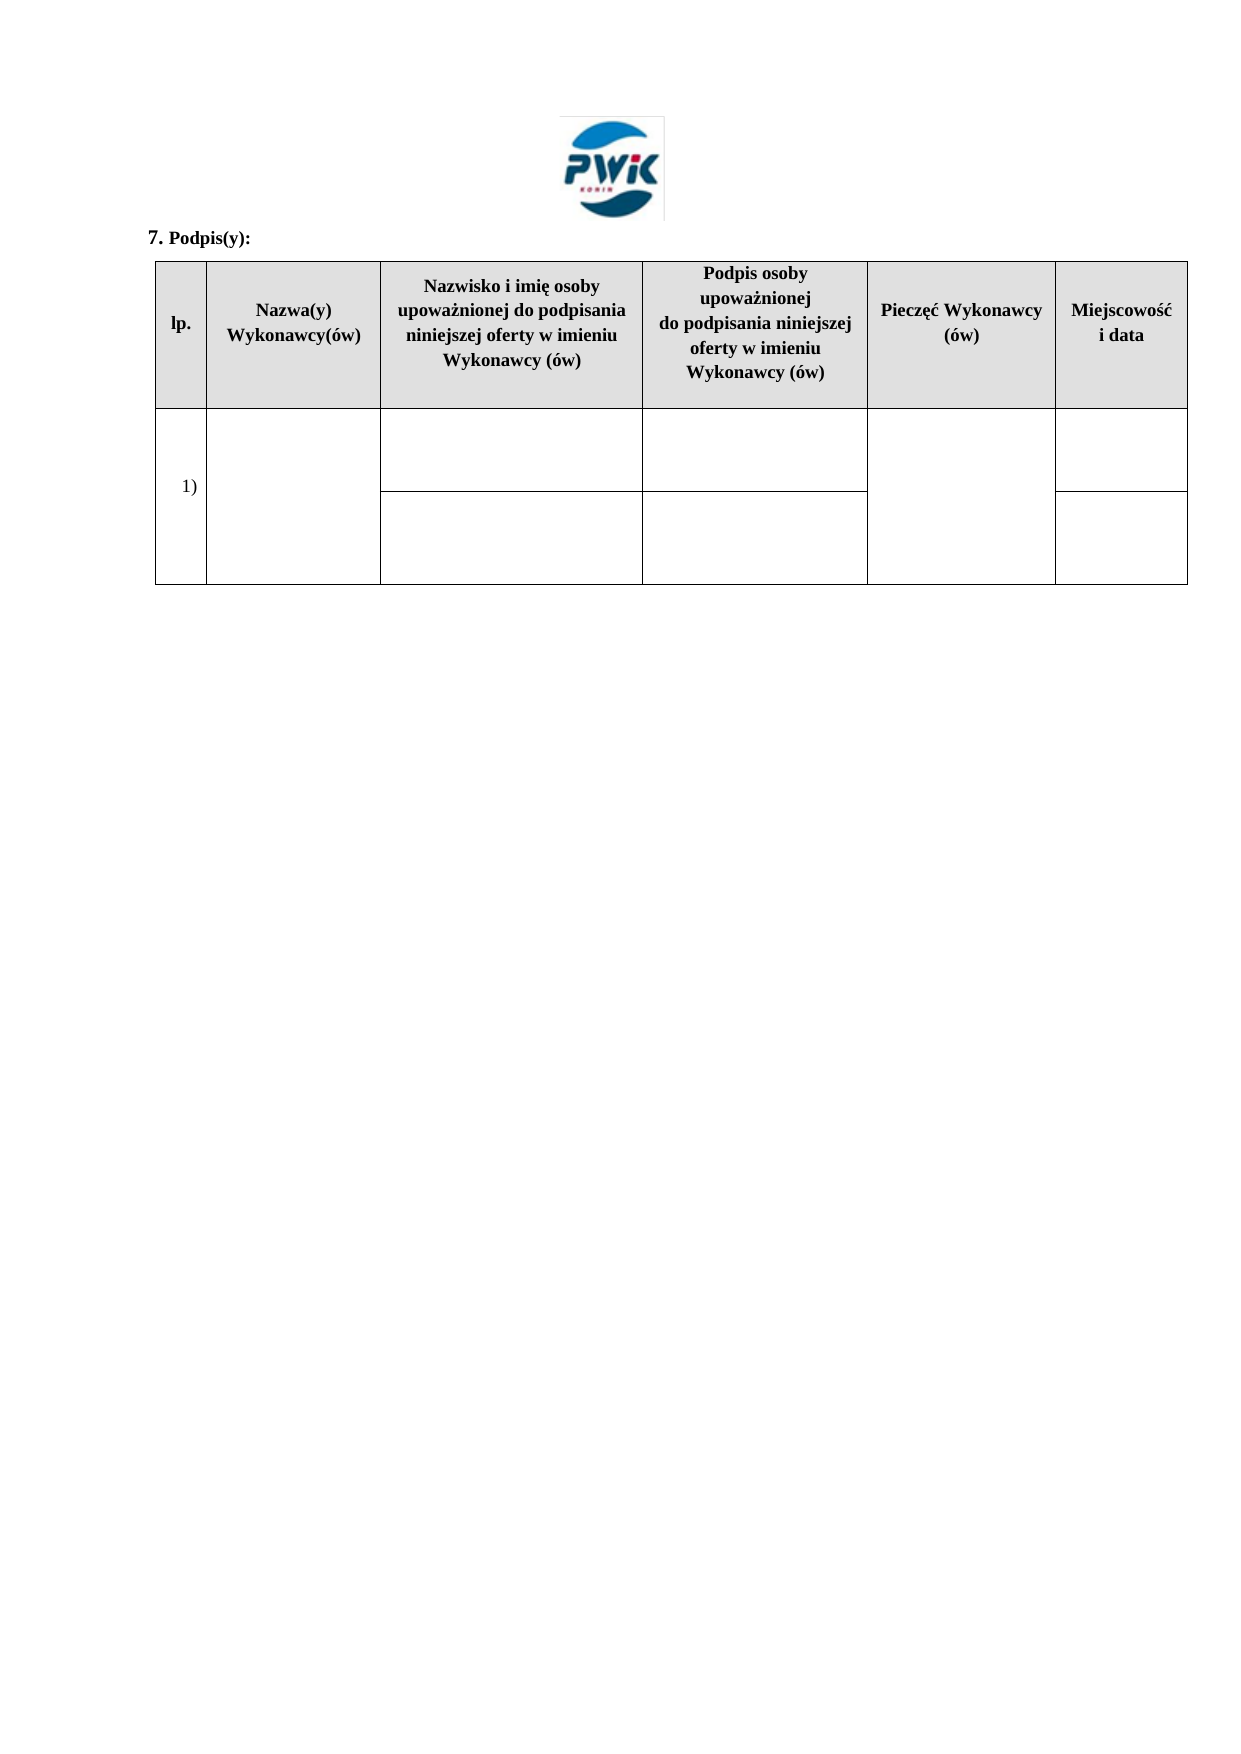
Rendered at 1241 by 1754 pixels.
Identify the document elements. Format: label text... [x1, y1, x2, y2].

table_cell [381, 409, 642, 491]
table_cell [156, 409, 206, 584]
table_cell [643, 409, 867, 491]
table_header Miejscowość i data [1056, 262, 1187, 408]
table_header Nazwisko i imię osoby upoważnionej do podpisania niniejszej oferty w imieniu Wykonawcy (ów) [381, 262, 642, 408]
table_cell [1056, 492, 1187, 584]
table_header Pieczęć Wykonawcy (ów) [868, 262, 1055, 408]
table_cell [1056, 409, 1187, 491]
picture [559, 116, 666, 221]
table_header Podpis osoby upoważnionej do podpisania niniejszej oferty w imieniu Wykonawcy (ów) [643, 262, 867, 408]
text 7. Podpis(y): [148, 224, 1122, 249]
table_cell [643, 492, 867, 584]
table_cell [381, 492, 642, 584]
table_cell [207, 409, 380, 584]
table_header lp. [156, 262, 206, 408]
table_header Nazwa(y) Wykonawcy(ów) [207, 262, 380, 408]
table_cell [868, 409, 1055, 584]
